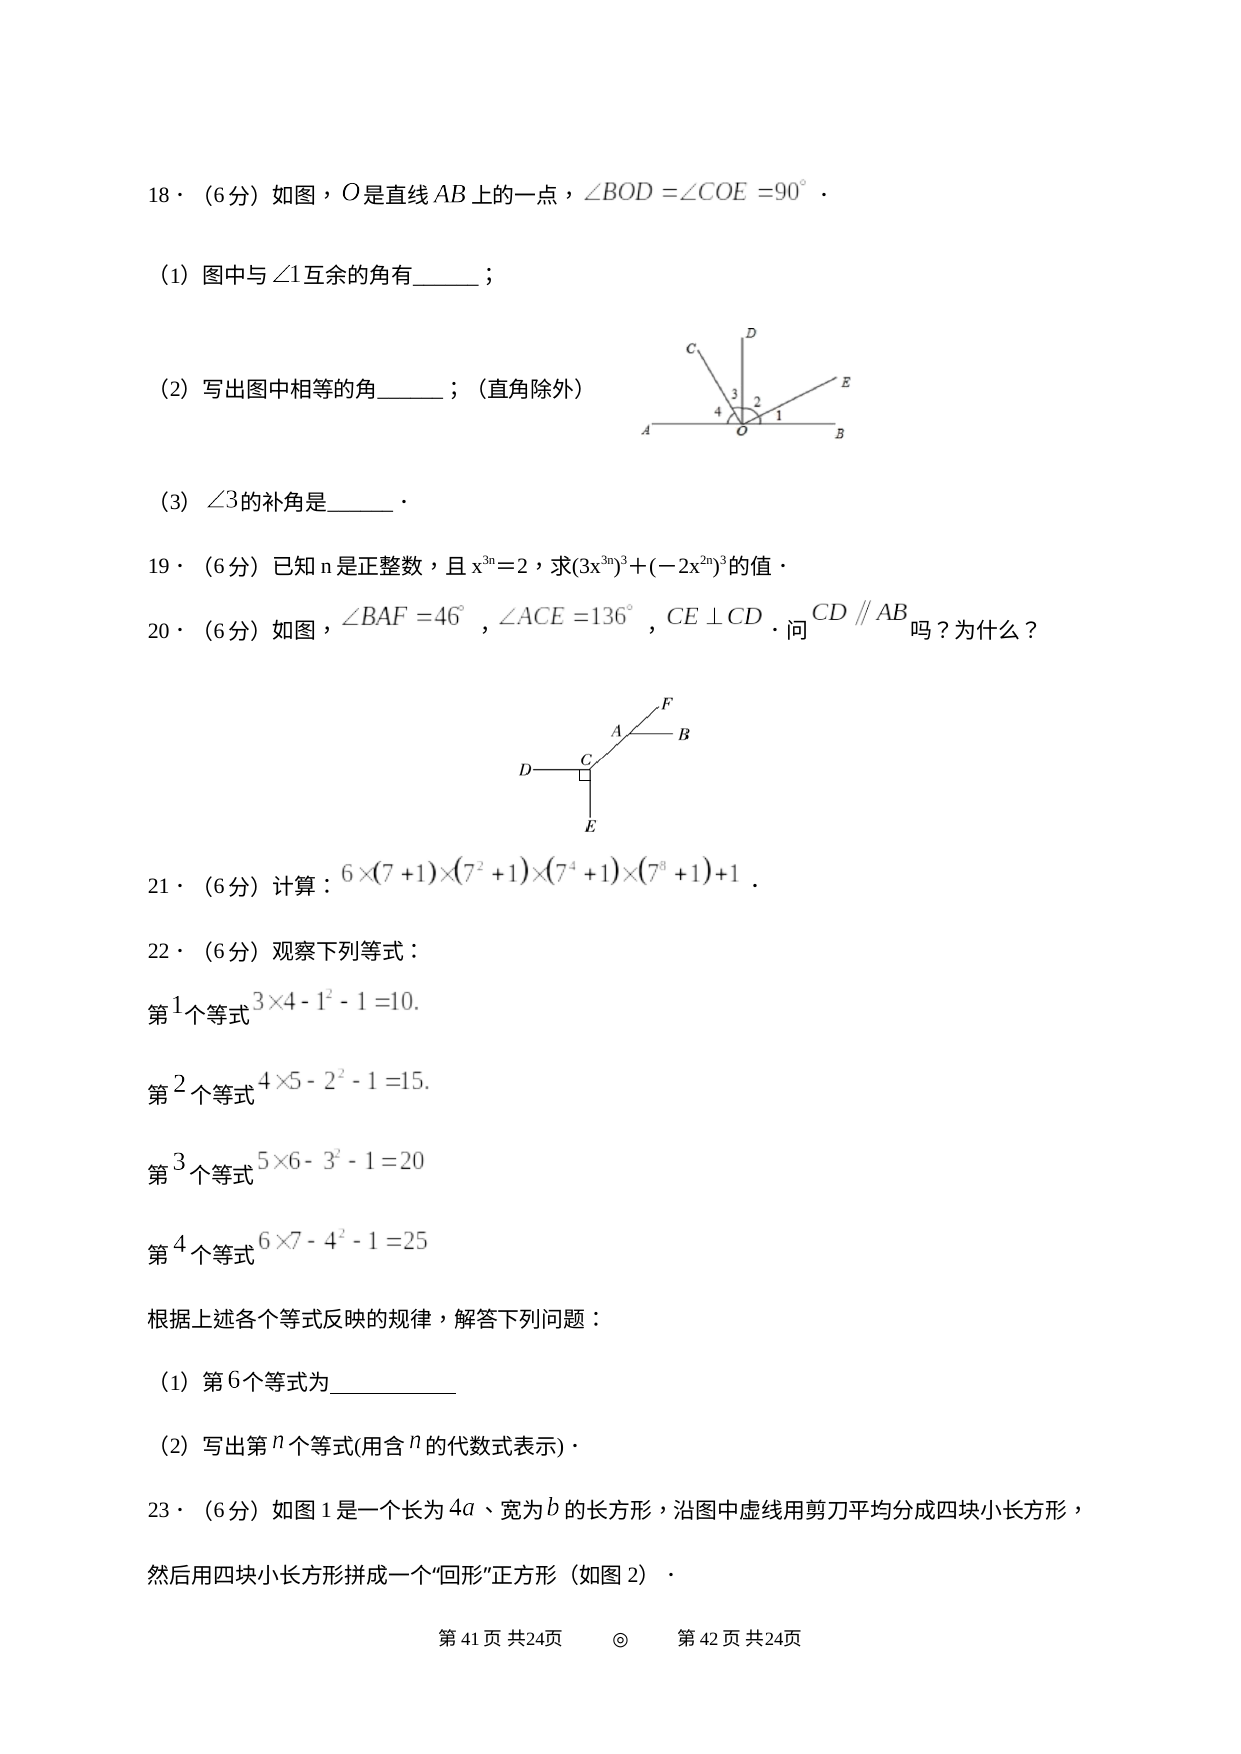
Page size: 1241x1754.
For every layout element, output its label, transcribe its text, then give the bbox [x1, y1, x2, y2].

text 第个等式 [148, 983, 1092, 1048]
text 20．（6分）如图，，，．问吗？为什么？ [148, 598, 1092, 663]
text （2）写出第个等式(用含的代数式表示)． [148, 1430, 1092, 1462]
picture [508, 678, 697, 839]
text （3）的补角是______． [148, 469, 1092, 534]
text 22．（6分）观察下列等式： [148, 934, 1092, 967]
text 根据上述各个等式反映的规律，解答下列问题： [148, 1302, 1092, 1335]
text 21．（6分）计算：． [148, 854, 1092, 919]
text 第个等式 [148, 1222, 1092, 1287]
text （1）第个等式为 [148, 1350, 1092, 1415]
text 第个等式 [148, 1063, 1092, 1128]
text 18．（6分）如图，是直线上的一点，． [148, 162, 1092, 227]
text 第个等式 [148, 1143, 1092, 1208]
text （2）写出图中相等的角______；（直角除外） [148, 324, 1092, 454]
text 19．（6分）已知n是正整数，且x3n＝2，求(3x3n)3＋(－2x2n)3的值． [148, 549, 1092, 582]
text （1）图中与互余的角有______； [148, 243, 1092, 308]
picture [635, 323, 864, 444]
text 23．（6分）如图1是一个长为、宽为的长方形，沿图中虚线用剪刀平均分成四块小长方形，然后用四块小长方形拼成一个“回形”正方形（如图2）． [148, 1477, 1092, 1591]
